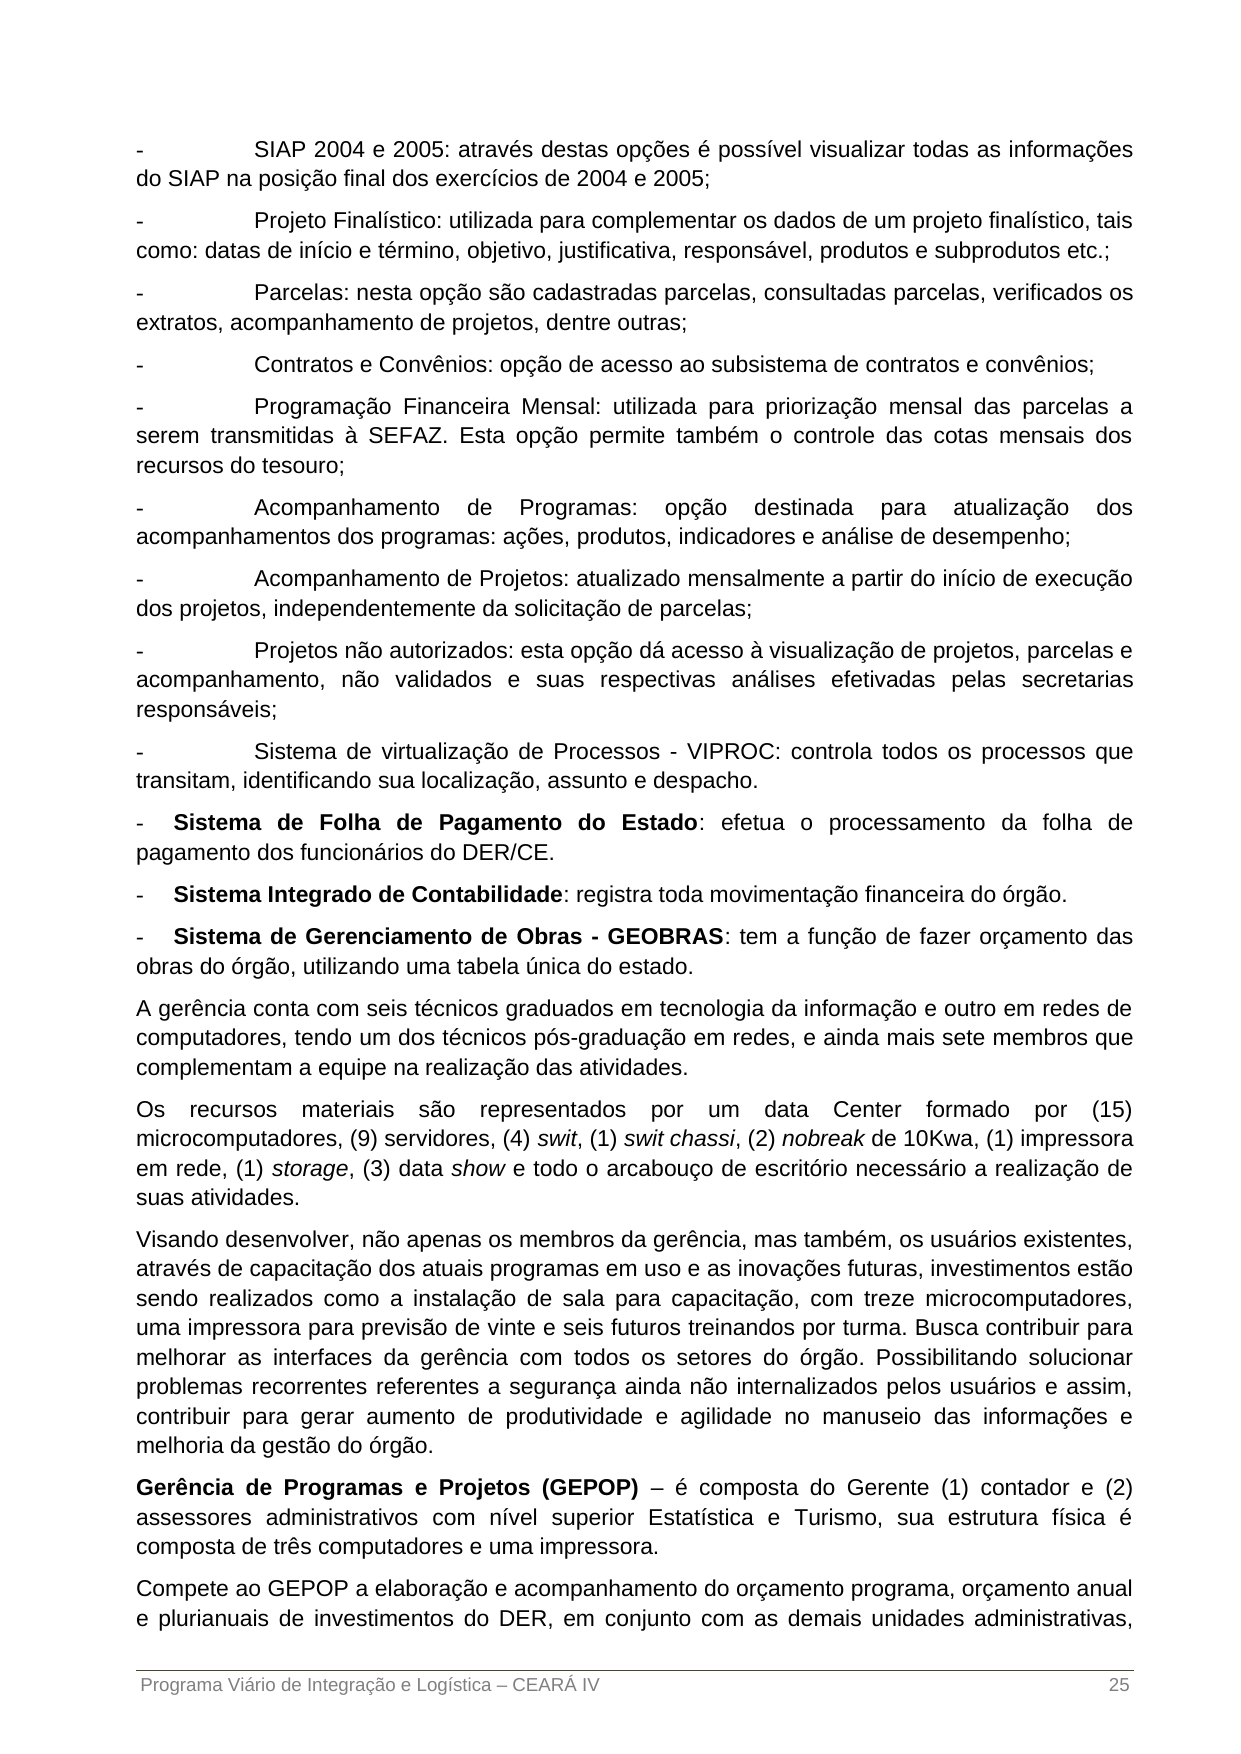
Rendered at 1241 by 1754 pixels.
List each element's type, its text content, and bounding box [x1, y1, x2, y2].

list Sistema de Gerenciamento de Obras - GEOBRAS: tem a função de fazer orçamento das obras do órgão, utilizando uma tabela única do estado. [136, 923, 1134, 979]
list Programação Financeira Mensal: utilizada para priorização mensal das parcelas a serem transmitidas à SEFAZ. Esta opção permite também o controle das cotas mensais dos recursos do tesouro; [136, 393, 1134, 478]
list Sistema Integrado de Contabilidade: registra toda movimentação financeira do órgão. [136, 881, 1134, 907]
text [136, 1575, 1134, 1631]
list SIAP 2004 e 2005: através destas opções é possível visualizar todas as informações do SIAP na posição final dos exercícios de 2004 e 2005; [136, 136, 1134, 192]
list Contratos e Convênios: opção de acesso ao subsistema de contratos e convênios; [136, 351, 1134, 377]
list Sistema de Folha de Pagamento do Estado: efetua o processamento da folha de pagamento dos funcionários do DER/CE. [136, 809, 1134, 865]
text Gerência de Programas e Projetos (GEPOP) – é composta do Gerente (1) contador e (2) assessores administrativos com nível superior Estatística e Turismo, sua estrutura física é composta de três computadores e uma impressora. [136, 1474, 1134, 1559]
text Visando desenvolver, não apenas os membros da gerência, mas também, os usuários existentes, através de capacitação dos atuais programas em uso e as inovações futuras, investimentos estão sendo realizados como a instalação de sala para capacitação, com treze microcomputadores, uma impressora para previsão de vinte e seis futuros treinandos por turma. Busca contribuir para melhorar as interfaces da gerência com todos os setores do órgão. Possibilitando solucionar problemas recorrentes referentes a segurança ainda não internalizados pelos usuários e assim, contribuir para gerar aumento de produtividade e agilidade no manuseio das informações e melhoria da gestão do órgão. [136, 1226, 1134, 1459]
text A gerência conta com seis técnicos graduados em tecnologia da informação e outro em redes de computadores, tendo um dos técnicos pós-graduação em redes, e ainda mais sete membros que complementam a equipe na realização das atividades. [136, 994, 1134, 1080]
list Projetos não autorizados: esta opção dá acesso à visualização de projetos, parcelas e acompanhamento, não validados e suas respectivas análises efetivadas pelas secretarias responsáveis; [136, 637, 1134, 722]
list Projeto Finalístico: utilizada para complementar os dados de um projeto finalístico, tais como: datas de início e término, objetivo, justificativa, responsável, produtos e subprodutos etc.; [136, 207, 1134, 263]
text Os recursos materiais são representados por um data Center formado por (15) microcomputadores, (9) servidores, (4) swit, (1) swit chassi, (2) nobreak de 10Kwa, (1) impressora em rede, (1) storage, (3) data show e todo o arcabouço de escritório necessário a realização de suas atividades. [136, 1096, 1134, 1210]
list Parcelas: nesta opção são cadastradas parcelas, consultadas parcelas, verificados os extratos, acompanhamento de projetos, dentre outras; [136, 279, 1134, 335]
list Acompanhamento de Projetos: atualizado mensalmente a partir do início de execução dos projetos, independentemente da solicitação de parcelas; [136, 565, 1134, 621]
list Sistema de virtualização de Processos - VIPROC: controla todos os processos que transitam, identificando sua localização, assunto e despacho. [136, 738, 1134, 794]
list Acompanhamento de Programas: opção destinada para atualização dos acompanhamentos dos programas: ações, produtos, indicadores e análise de desempenho; [136, 494, 1134, 549]
